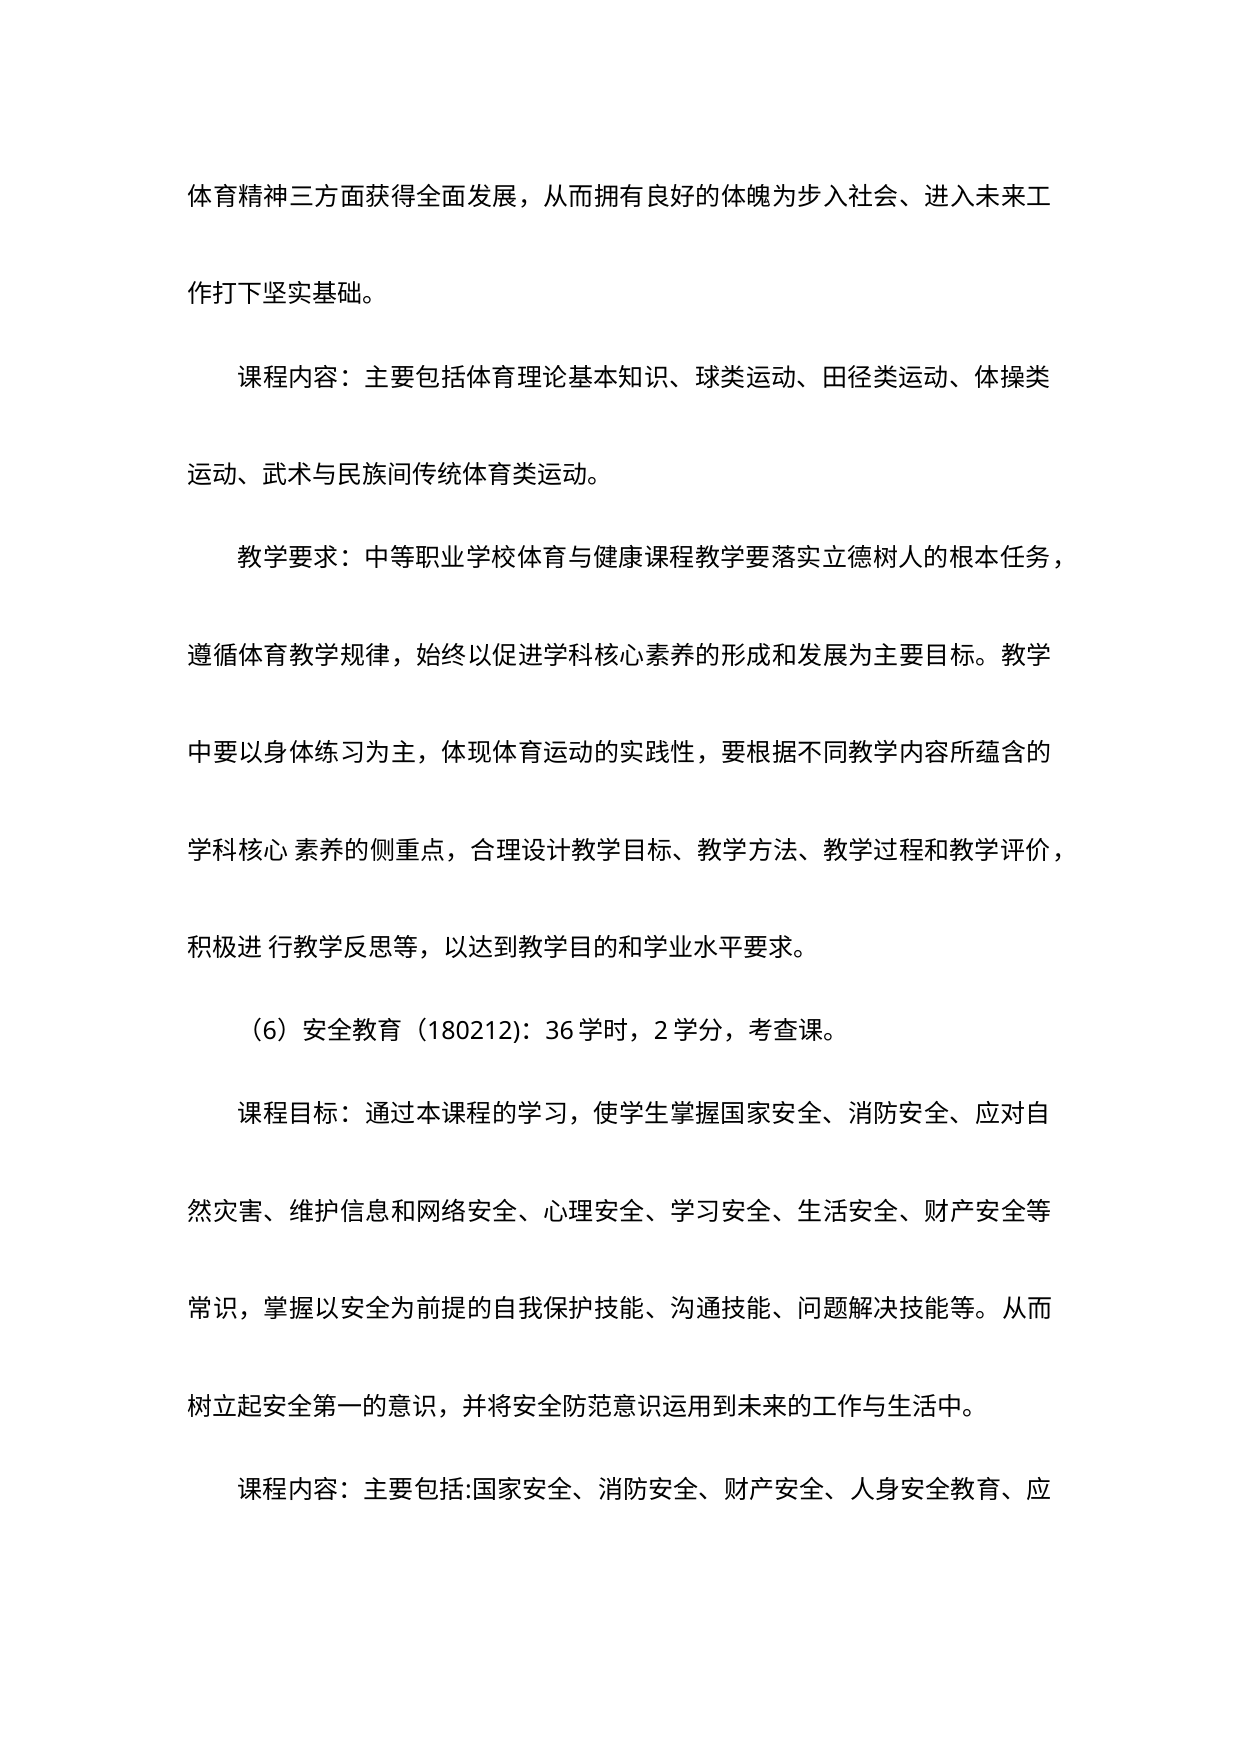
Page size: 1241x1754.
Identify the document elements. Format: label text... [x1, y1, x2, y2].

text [187, 162, 1053, 324]
text （6）安全教育（180212)：36学时，2学分，考查课。 [187, 996, 1053, 1061]
text 课程内容：主要包括体育理论基本知识、球类运动、田径类运动、体操类运动、武术与民族间传统体育类运动。 [187, 343, 1053, 505]
text 教学要求：中等职业学校体育与健康课程教学要落实立德树人的根本任务，遵循体育教学规律，始终以促进学科核心素养的形成和发展为主要目标。教学中要以身体练习为主，体现体育运动的实践性，要根据不同教学内容所蕴含的学科核心 素养的侧重点，合理设计教学目标、教学方法、教学过程和教学评价，积极进 行教学反思等，以达到教学目的和学业水平要求。 [187, 523, 1053, 978]
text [187, 1455, 1053, 1520]
text 课程目标：通过本课程的学习，使学生掌握国家安全、消防安全、应对自然灾害、维护信息和网络安全、心理安全、学习安全、生活安全、财产安全等常识，掌握以安全为前提的自我保护技能、沟通技能、问题解决技能等。从而树立起安全第一的意识，并将安全防范意识运用到未来的工作与生活中。 [187, 1079, 1053, 1437]
